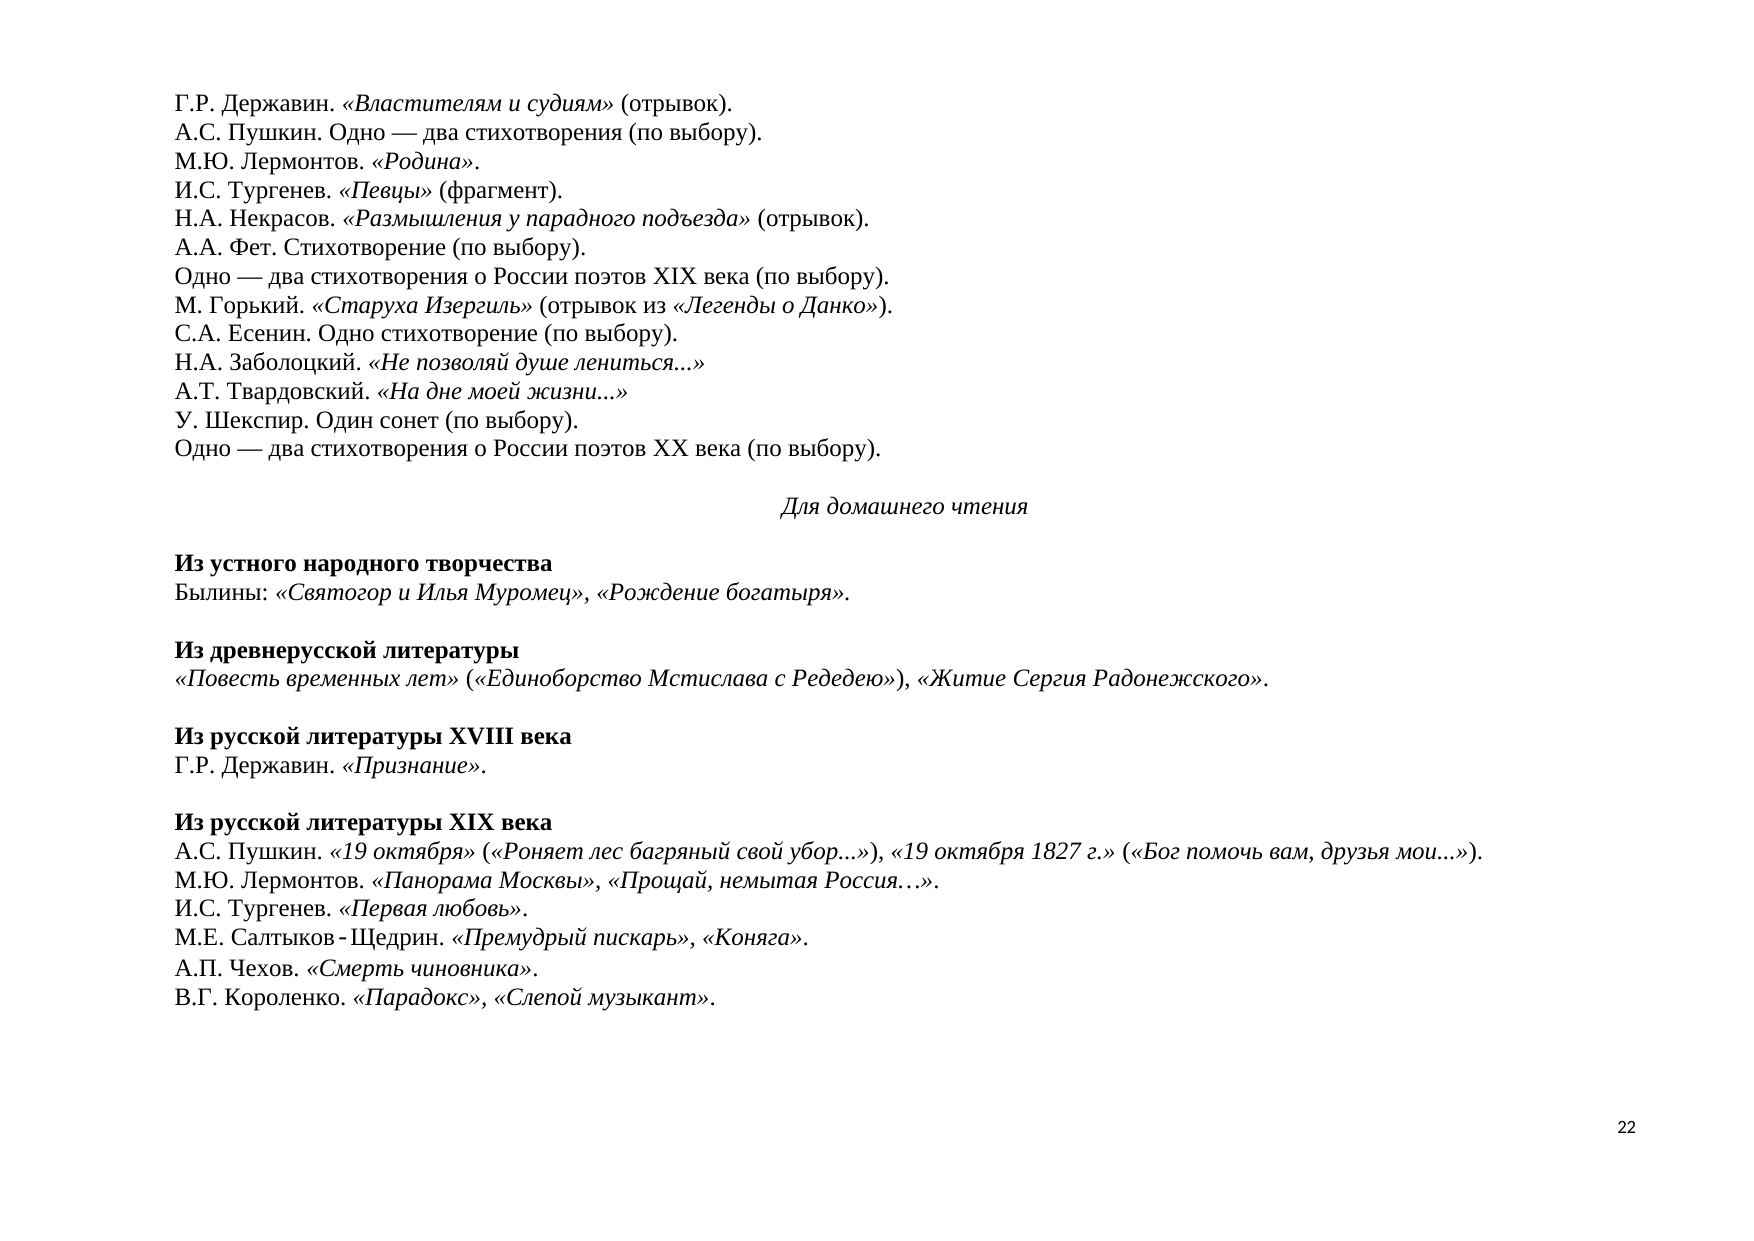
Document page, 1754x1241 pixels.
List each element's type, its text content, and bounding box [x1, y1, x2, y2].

text Н.А. Некрасов. «Размышления у парадного подъезда» (отрывок). [118, 203, 1636, 232]
text Г.Р. Державин. «Властителям и судиям» (отрывок). [118, 88, 1636, 117]
text М.Ю. Лермонтов. «Панорама Москвы», «Прощай, немытая Россия…». [118, 865, 1636, 893]
text М.Е. Салтыков-Щедрин. «Премудрый пискарь», «Коняга». [118, 922, 1636, 953]
text Из русской литературы ХIХ века [118, 807, 1636, 836]
text М. Горький. «Старуха Изергиль» (отрывок из «Легенды о Данко»). [118, 290, 1636, 318]
text Г.Р. Державин. «Признание». [118, 750, 1636, 778]
text И.С. Тургенев. «Певцы» (фрагмент). [118, 175, 1636, 203]
text А.П. Чехов. «Смерть чиновника». [118, 953, 1636, 982]
text А.С. Пушкин. Одно — два стихотворения (по выбору). [118, 117, 1636, 146]
text В.Г. Короленко. «Парадокс», «Слепой музыкант». [118, 982, 1636, 1011]
text Из древнерусской литературы [118, 635, 1636, 663]
text Для домашнего чтения [118, 491, 1636, 520]
text Н.А. Заболоцкий. «Не позволяй душе лениться...» [118, 347, 1636, 376]
text А.С. Пушкин. «19 октября» («Роняет лес багряный свой убор...»), «19 октября 1827 г.» («Бог помочь вам, друзья мои...»). [118, 836, 1636, 865]
text Одно — два стихотворения о России поэтов XX века (по выбору). [118, 433, 1636, 462]
text Былины: «Святогор и Илья Муромец», «Рождение богатыря». [118, 577, 1636, 606]
text У. Шекспир. Один сонет (по выбору). [118, 405, 1636, 433]
text А.А. Фет. Стихотворение (по выбору). [118, 232, 1636, 261]
text А.Т. Твардовский. «На дне моей жизни...» [118, 376, 1636, 405]
text Одно — два стихотворения о России поэтов XIX века (по выбору). [118, 261, 1636, 290]
text И.С. Тургенев. «Первая любовь». [118, 893, 1636, 922]
text Из русской литературы ХVIII века [118, 721, 1636, 750]
text С.А. Есенин. Одно стихотворение (по выбору). [118, 318, 1636, 347]
text «Повесть временных лет» («Единоборство Мстислава с Редедею»), «Житие Сергия Радонежского». [118, 663, 1636, 692]
text Из устного народного творчества [118, 548, 1636, 577]
text М.Ю. Лермонтов. «Родина». [118, 146, 1636, 175]
